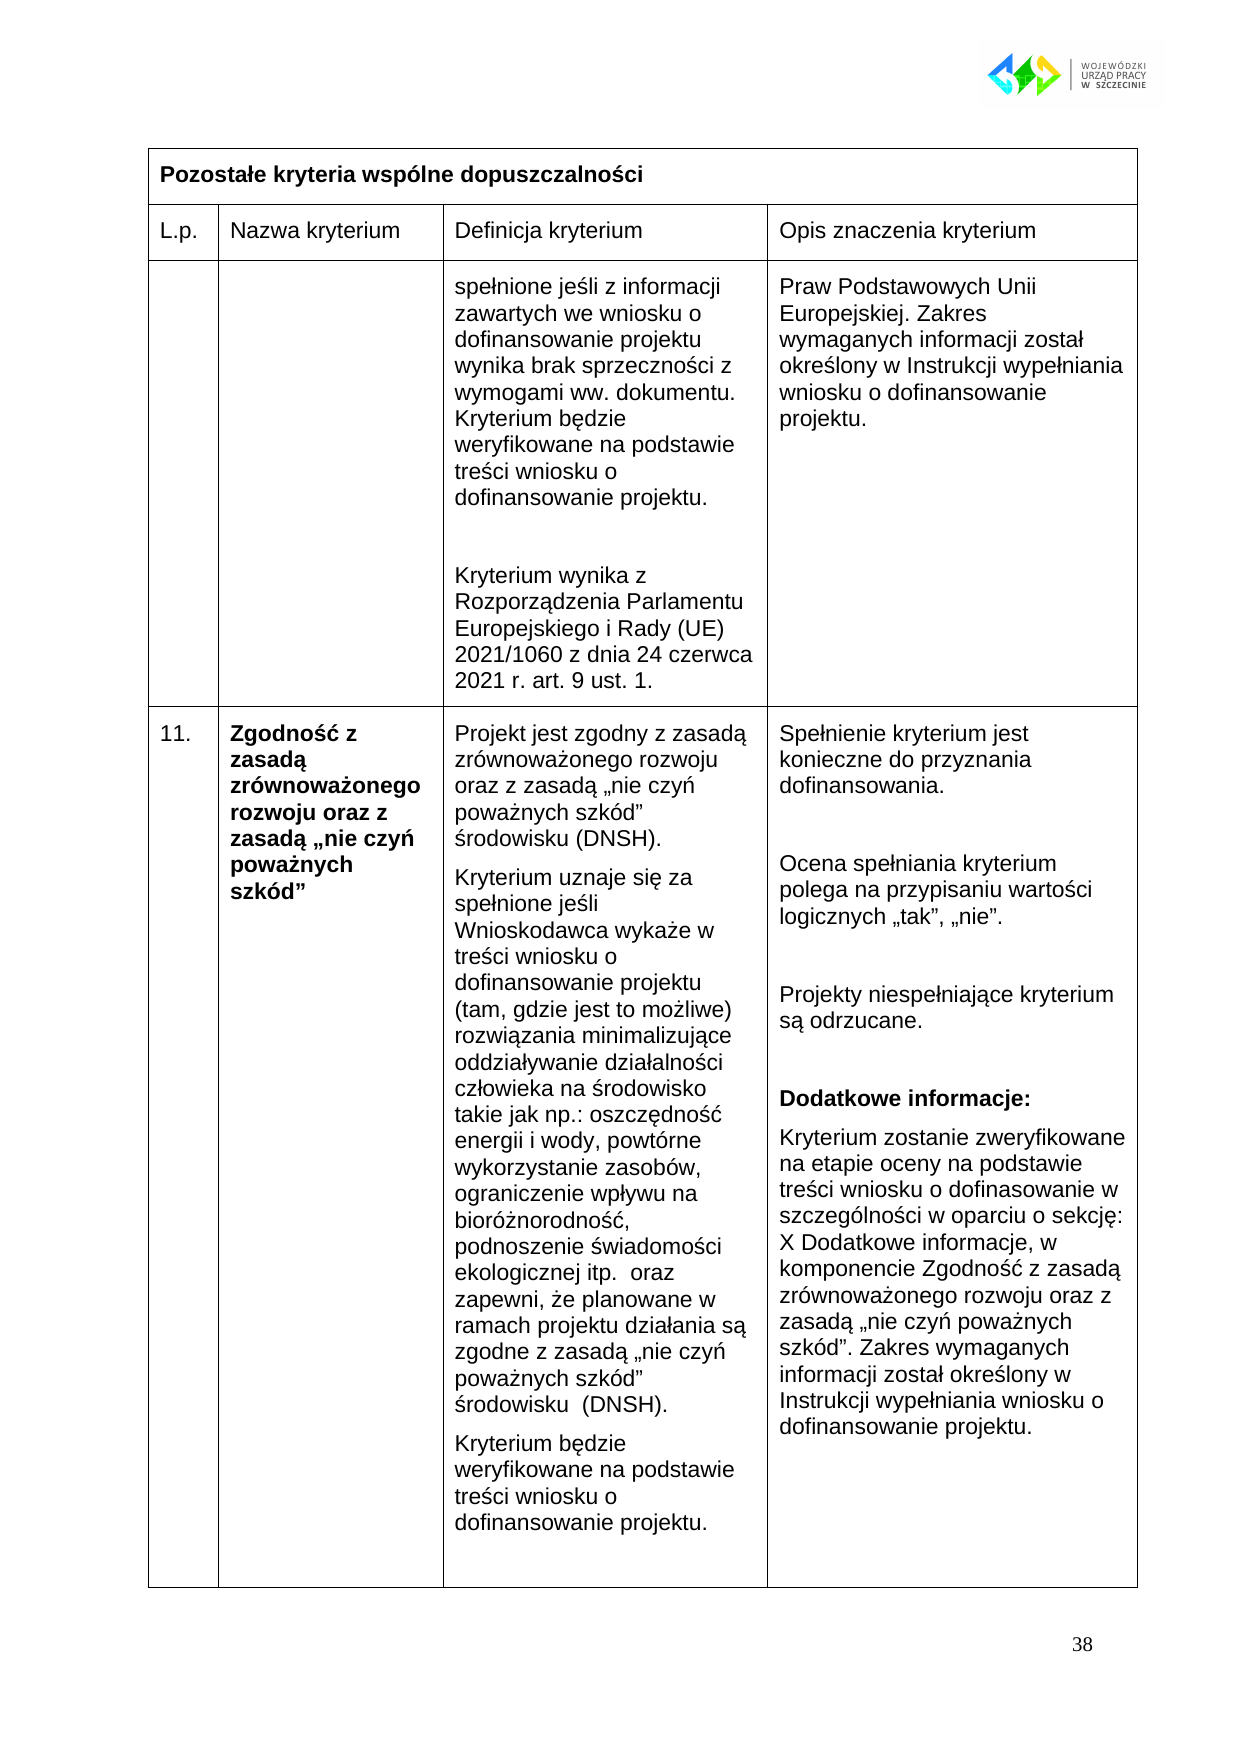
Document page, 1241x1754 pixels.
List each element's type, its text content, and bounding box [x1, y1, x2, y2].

table_cell L.p. [149, 205, 218, 260]
table_cell [149, 707, 218, 1587]
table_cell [768, 707, 1137, 1587]
table_cell Definicja kryterium [444, 205, 767, 260]
picture [979, 38, 1167, 109]
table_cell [444, 707, 767, 1587]
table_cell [768, 261, 1137, 706]
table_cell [219, 707, 443, 1587]
table_header Pozostałe kryteria wspólne dopuszczalności [149, 149, 1137, 204]
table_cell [444, 261, 767, 706]
table_cell Opis znaczenia kryterium [768, 205, 1137, 260]
table_cell Nazwa kryterium [219, 205, 443, 260]
table_cell [149, 261, 218, 706]
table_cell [219, 261, 443, 706]
